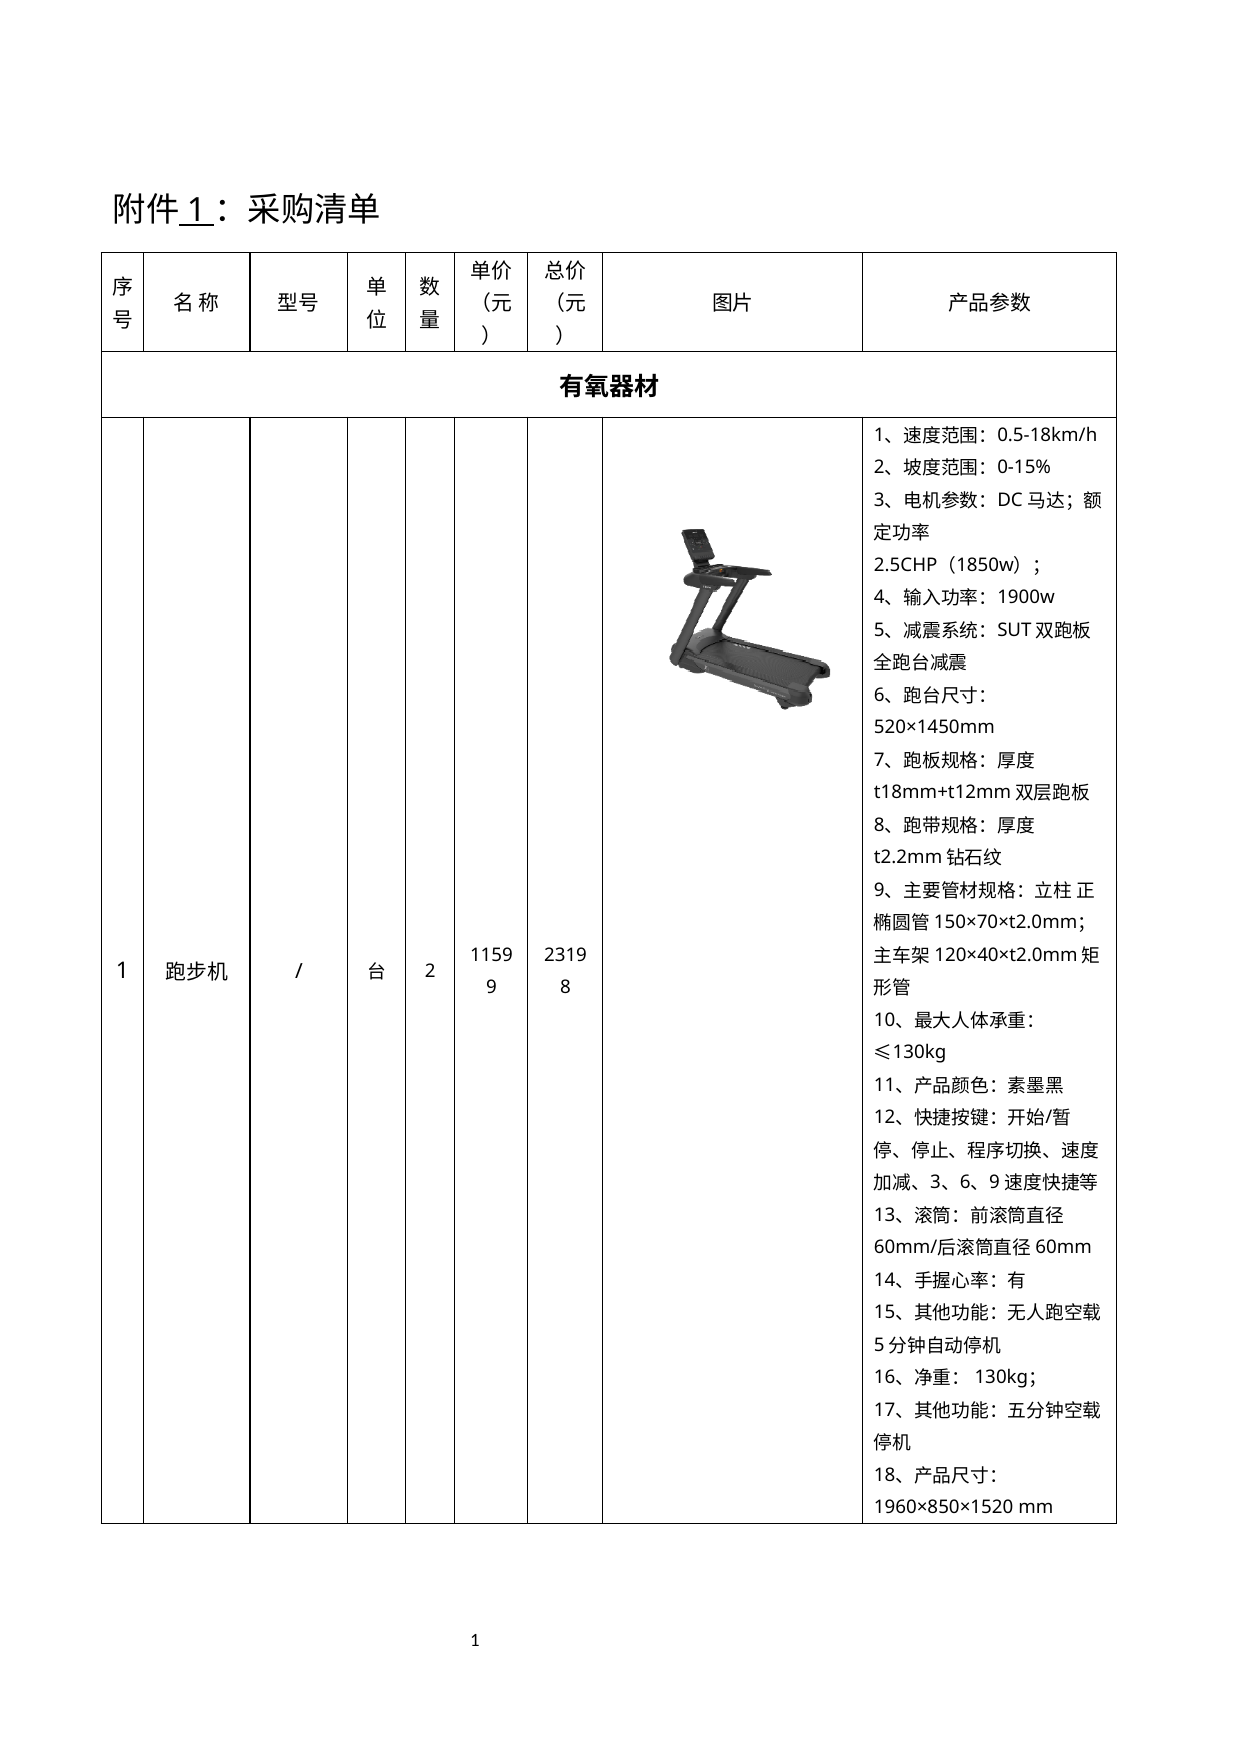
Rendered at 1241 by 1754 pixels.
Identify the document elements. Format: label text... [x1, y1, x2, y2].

table_header 产品参数 [863, 253, 1116, 351]
picture [665, 521, 837, 712]
table_cell 1、速度范围：0.5-18km/h 2、坡度范围：0-15% 3、电机参数：DC 马达；额定功率 2.5CHP（1850w）； 4、输入功率：1900w 5、减震系统：SUT双跑板 全跑台减震 6、跑台尺寸：520×1450mm 7、跑板规格：厚度 t18mm+t12mm双层跑板 8、跑带规格：厚度 t2.2mm钻石纹 9、主要管材规格：立柱 正椭圆管150×70×t2.0mm；主车架 120×40×t2.0mm矩形管 10、最大人体承重：≤130kg 11、产品颜色：素墨黑 12、快捷按键：开始/暂停、停止、程序切换、速度加减、3、6、9 速度快捷等 13、滚筒：前滚筒直径 60mm/后滚筒直径 60mm 14、手握心率：有 15、其他功能：无人跑空载5分钟自动停机 16、净重： 130kg； 17、其他功能：五分钟空载停机 18、产品尺寸：1960×850×1520 mm [863, 418, 1116, 1523]
table_cell 跑步机 [144, 418, 249, 1523]
table_cell 2 [406, 418, 454, 1523]
table_header 单价（元） [455, 253, 527, 351]
table_cell 23198 [528, 418, 602, 1523]
table_header 单位 [348, 253, 405, 351]
table_cell 有氧器材 [102, 352, 1116, 417]
table_header 数量 [406, 253, 454, 351]
table_cell 1 [102, 418, 143, 1523]
table_header 序号 [102, 253, 143, 351]
text 附件 1 ：采购清单 [112, 174, 1128, 239]
table_cell / [251, 418, 347, 1523]
table_header 总价（元） [528, 253, 602, 351]
table_cell 11599 [455, 418, 527, 1523]
table_cell [603, 418, 862, 1523]
table_header 图片 [603, 253, 862, 351]
table_header 名 称 [144, 253, 249, 351]
table_cell 台 [348, 418, 405, 1523]
table_header 型号 [251, 253, 347, 351]
